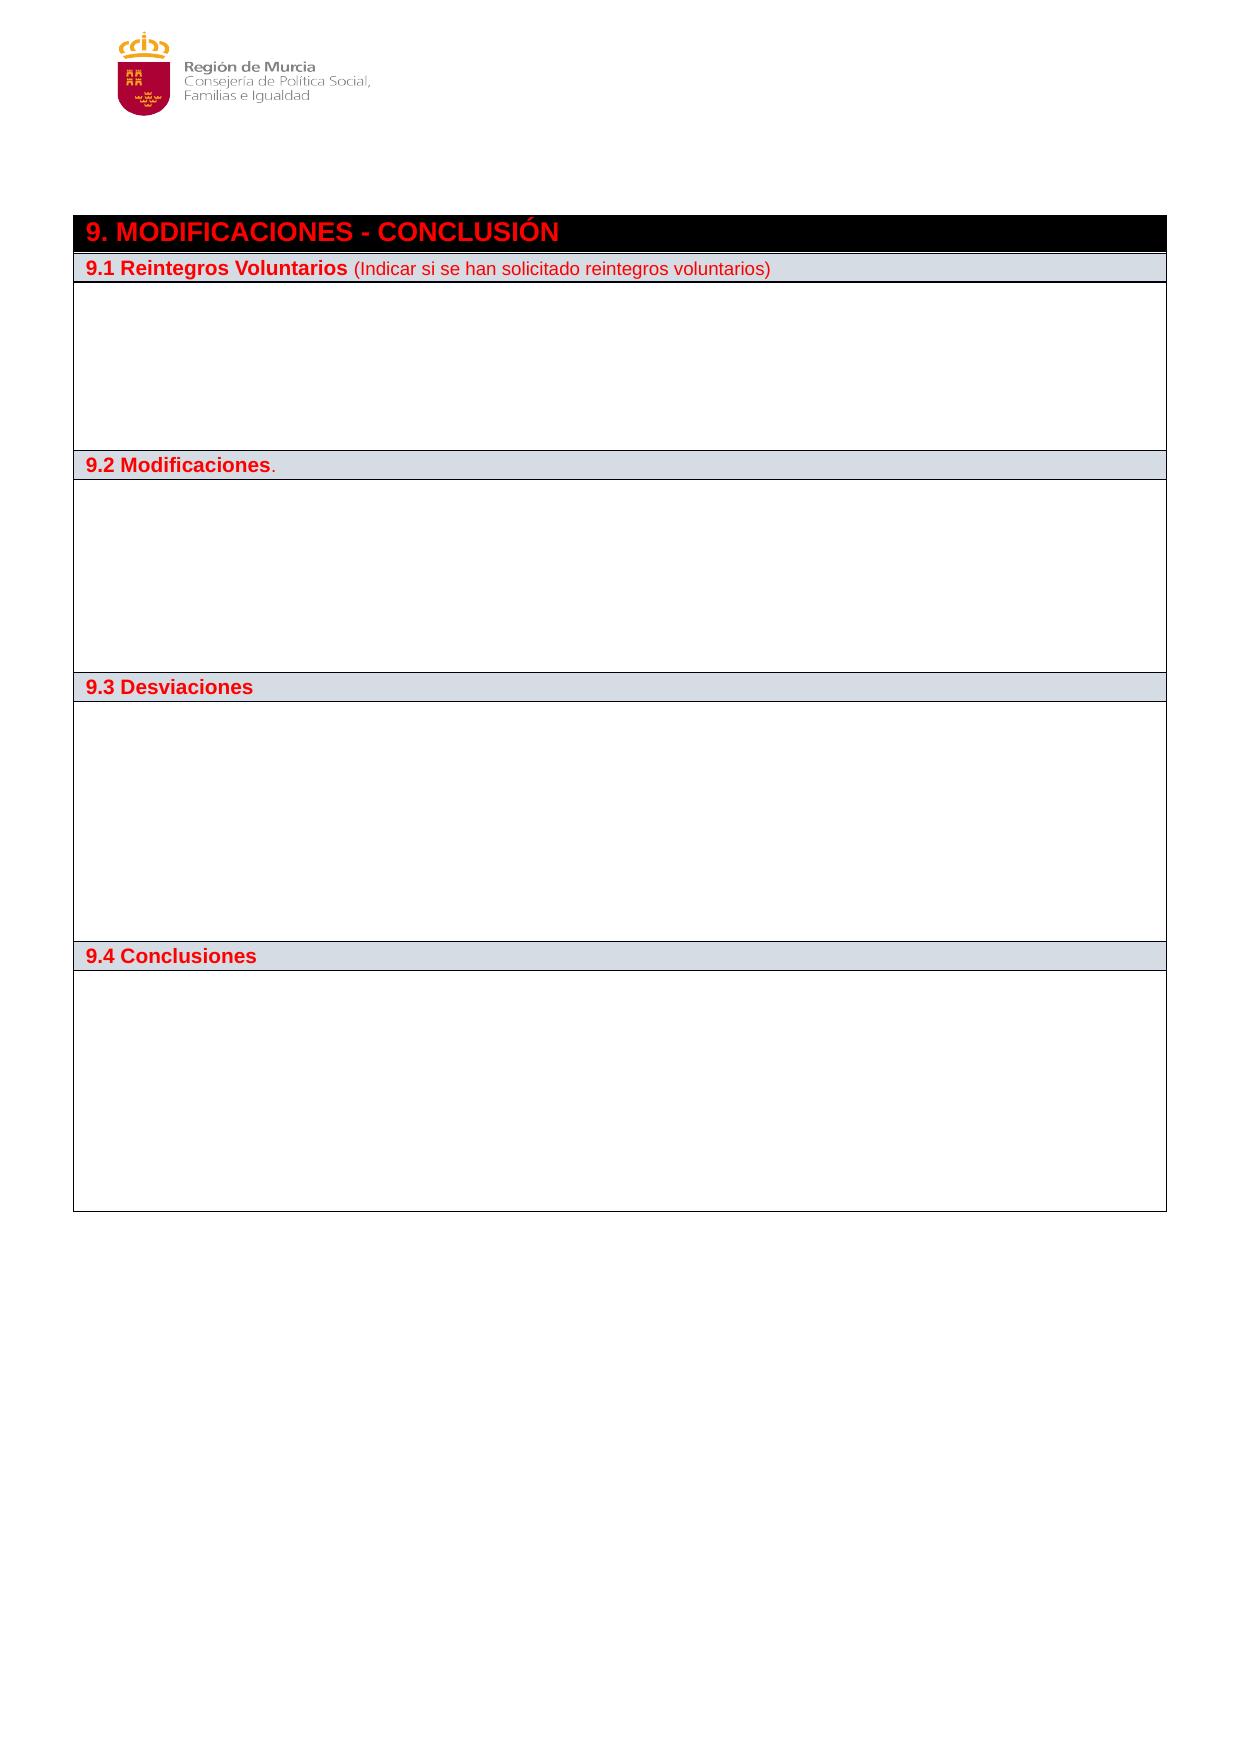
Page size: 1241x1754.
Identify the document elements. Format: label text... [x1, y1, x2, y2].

table_cell 9.2 Modificaciones. [74, 451, 1166, 479]
table_header 9. MODIFICACIONES - CONCLUSIÓN [74, 216, 1166, 252]
table_cell 9.3 Desviaciones [74, 673, 1166, 701]
table_cell [74, 702, 1166, 941]
picture [44, 4, 1072, 181]
table_cell 9.1 Reintegros Voluntarios (Indicar si se han solicitado reintegros voluntarios) [74, 254, 1166, 281]
table_cell [74, 971, 1166, 1211]
table_cell 9.4 Conclusiones [74, 942, 1166, 970]
table_cell [74, 283, 1166, 450]
table_cell [74, 480, 1166, 672]
